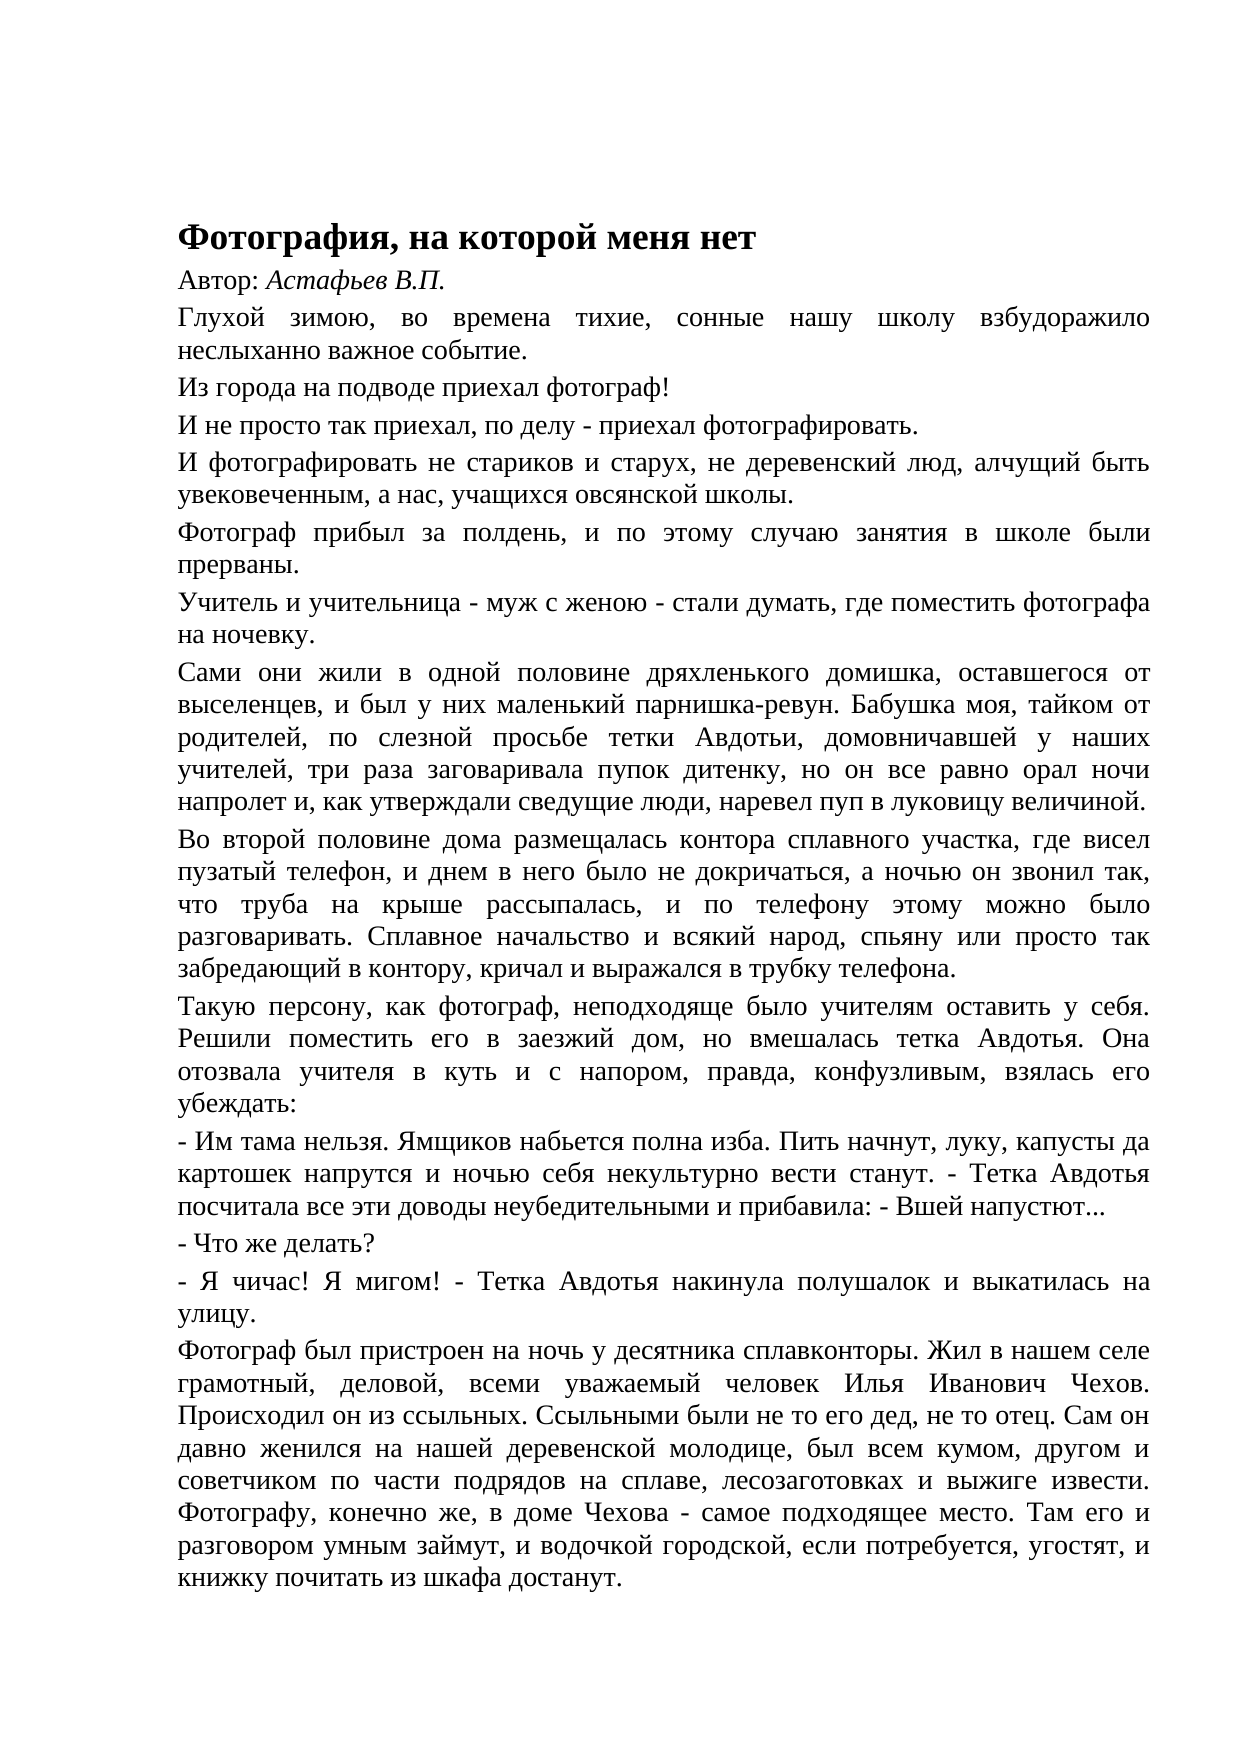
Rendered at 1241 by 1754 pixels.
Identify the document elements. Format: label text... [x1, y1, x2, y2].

text Фотограф прибыл за полдень, и по этому случаю занятия в школе были прерваны. [177, 515, 1152, 580]
text - Что же делать? [177, 1226, 1152, 1258]
text Глухой зимою, во времена тихие, сонные нашу школу взбудоражило неслыханно важное событие. [177, 300, 1152, 365]
text Автор: Астафьев В.П. [177, 263, 1152, 295]
text Фотограф был пристроен на ночь у десятника сплавконторы. Жил в нашем селе грамотный, деловой, всеми уважаемый человек Илья Иванович Чехов. Происходил он из ссыльных. Ссыльными были не то его дед, не то отец. Сам он давно женился на нашей деревенской молодице, был всем кумом, другом и советчиком по части подрядов на сплаве, лесозаготовках и выжиге извести. Фотографу, конечно же, в доме Чехова - самое подходящее место. Там его и разговором умным займут, и водочкой городской, если потребуется, угостят, и книжку почитать из шкафа достанут. [177, 1333, 1152, 1593]
text Такую персону, как фотограф, неподходяще было учителям оставить у себя. Решили поместить его в заезжий дом, но вмешалась тетка Авдотья. Она отозвала учителя в куть и с напором, правда, конфузливым, взялась его убеждать: [177, 989, 1152, 1119]
subtitle Фотография, на которой меня нет [177, 214, 1152, 258]
text И фотографировать не стариков и старух, не деревенский люд, алчущий быть увековеченным, а нас, учащихся овсянской школы. [177, 445, 1152, 510]
text - Я чичас! Я мигом! - Тетка Авдотья накинула полушалок и выкатилась на улицу. [177, 1263, 1152, 1328]
text Сами они жили в одной половине дряхленького домишка, оставшегося от выселенцев, и был у них маленький парнишка-ревун. Бабушка моя, тайком от родителей, по слезной просьбе тетки Авдотьи, домовничавшей у наших учителей, три раза заговаривала пупок дитенку, но он все равно орал ночи напролет и, как утверждали сведущие люди, наревел пуп в луковицу величиной. [177, 655, 1152, 817]
text - Им тама нельзя. Ямщиков набьется полна изба. Пить начнут, луку, капусты да картошек напрутся и ночью себя некультурно вести станут. - Тетка Авдотья посчитала все эти доводы неубедительными и прибавила: - Вшей напустют... [177, 1124, 1152, 1221]
text Из города на подводе приехал фотограф! [177, 370, 1152, 403]
text Во второй половине дома размещалась контора сплавного участка, где висел пузатый телефон, и днем в него было не докричаться, а ночью он звонил так, что труба на крыше рассыпалась, и по телефону этому можно было разговаривать. Сплавное начальство и всякий народ, спьяну или просто так забредающий в контору, кричал и выражался в трубку телефона. [177, 822, 1152, 984]
text И не просто так приехал, по делу - приехал фотографировать. [177, 408, 1152, 440]
text Учитель и учительница - муж с женою - стали думать, где поместить фотографа на ночевку. [177, 585, 1152, 650]
